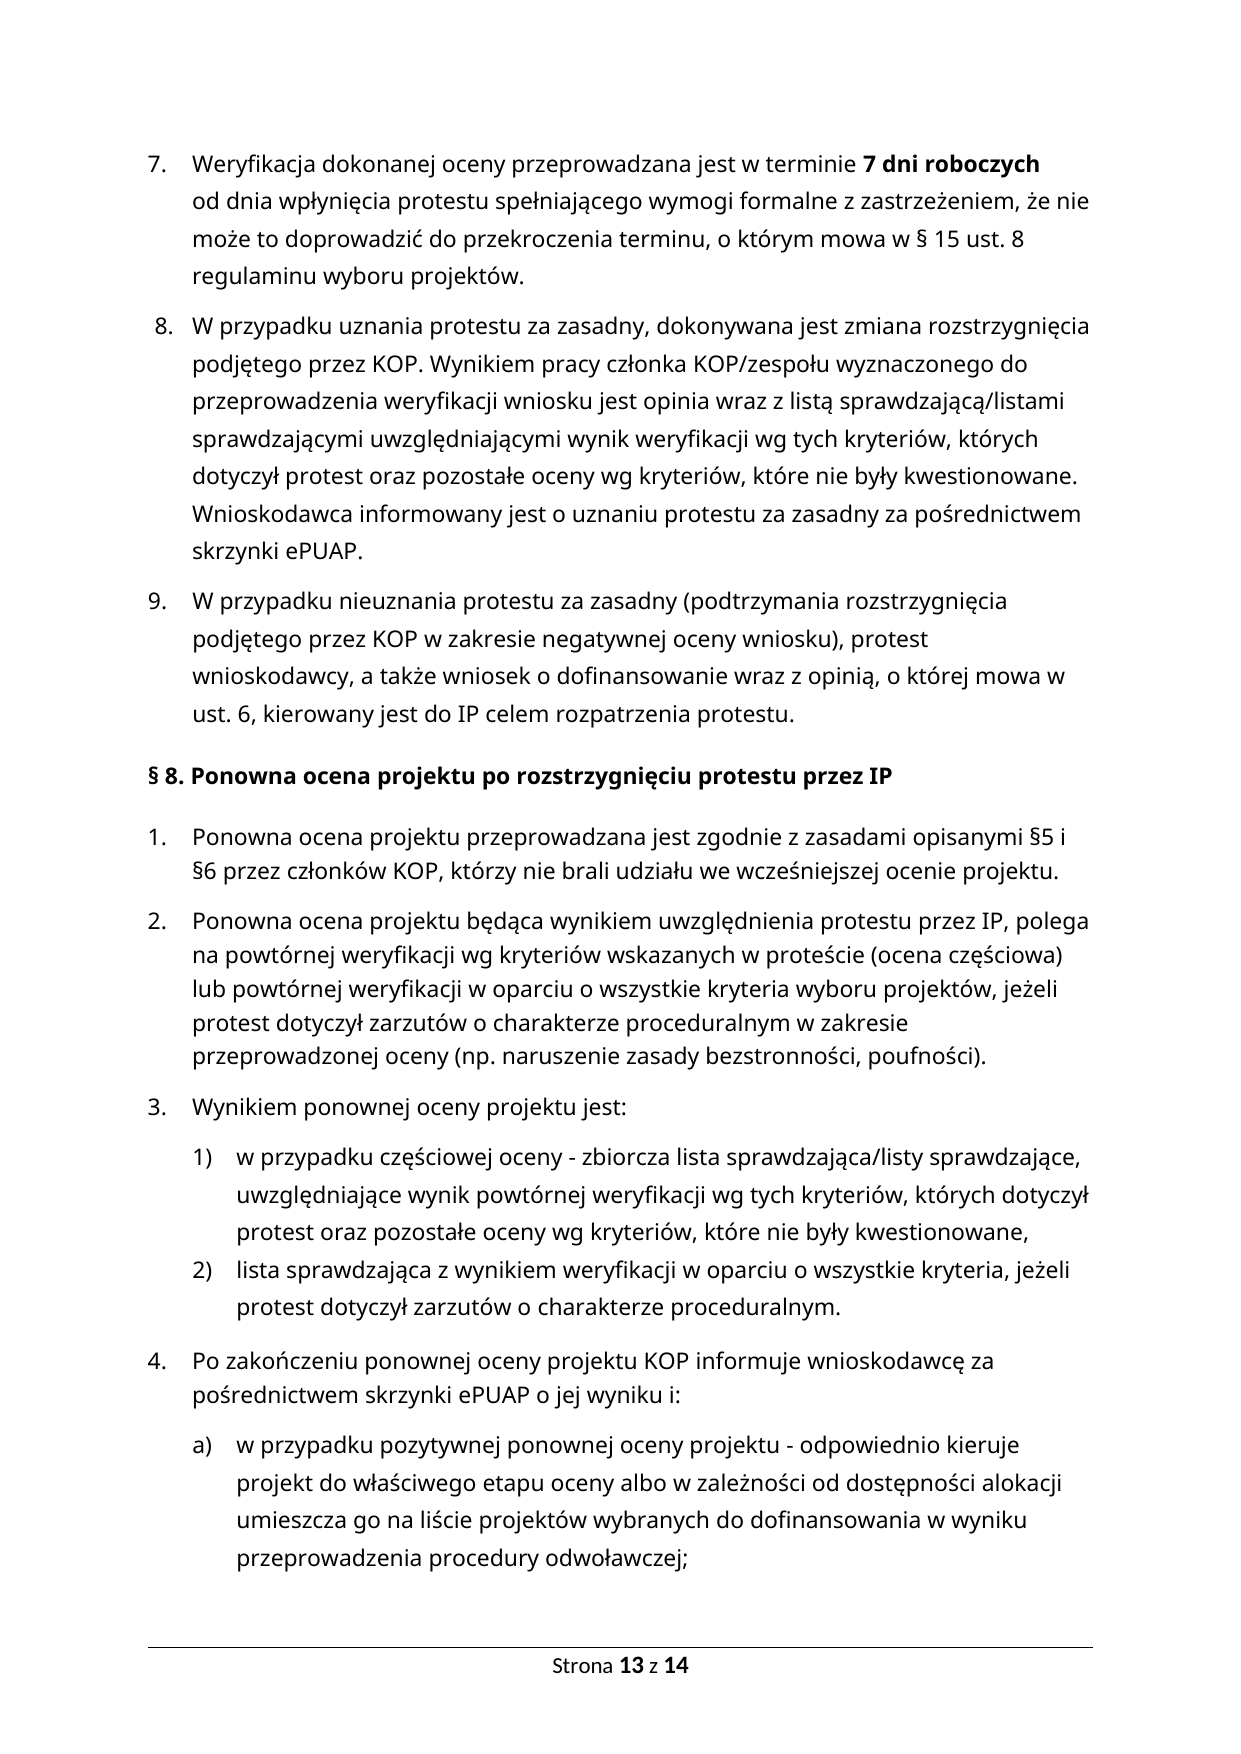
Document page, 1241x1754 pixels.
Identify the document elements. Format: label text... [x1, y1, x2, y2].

list w przypadku częściowej oceny - zbiorcza lista sprawdzająca/listy sprawdzające, uwzględniające wynik powtórnej weryfikacji wg tych kryteriów, których dotyczył protest oraz pozostałe oceny wg kryteriów, które nie były kwestionowane, [192, 1141, 1093, 1247]
list Ponowna ocena projektu przeprowadzana jest zgodnie z zasadami opisanymi §5 i §6 przez członków KOP, którzy nie brali udziału we wcześniejszej ocenie projektu. [147, 821, 1093, 886]
list W przypadku uznania protestu za zasadny, dokonywana jest zmiana rozstrzygnięcia podjętego przez KOP. Wynikiem pracy członka KOP/zespołu wyznaczonego do przeprowadzenia weryfikacji wniosku jest opinia wraz z listą sprawdzającą/listami sprawdzającymi uwzględniającymi wynik weryfikacji wg tych kryteriów, których dotyczył protest oraz pozostałe oceny wg kryteriów, które nie były kwestionowane. Wnioskodawca informowany jest o uznaniu protestu za zasadny za pośrednictwem skrzynki ePUAP. [154, 310, 1093, 566]
list W przypadku nieuznania protestu za zasadny (podtrzymania rozstrzygnięcia podjętego przez KOP w zakresie negatywnej oceny wniosku), protest wnioskodawcy, a także wniosek o dofinansowanie wraz z opinią, o której mowa w ust. 6, kierowany jest do IP celem rozpatrzenia protestu. [148, 585, 1093, 729]
list w przypadku pozytywnej ponownej oceny projektu - odpowiednio kieruje projekt do właściwego etapu oceny albo w zależności od dostępności alokacji umieszcza go na liście projektów wybranych do dofinansowania w wyniku przeprowadzenia procedury odwoławczej; [192, 1429, 1093, 1573]
list Po zakończeniu ponownej oceny projektu KOP informuje wnioskodawcę za pośrednictwem skrzynki ePUAP o jej wyniku i: [147, 1345, 1093, 1410]
list Weryfikacja dokonanej oceny przeprowadzana jest w terminie 7 dni roboczych od dnia wpłynięcia protestu spełniającego wymogi formalne z zastrzeżeniem, że nie może to doprowadzić do przekroczenia terminu, o którym mowa w § 15 ust. 8 regulaminu wyboru projektów. [147, 148, 1093, 291]
subtitle § 8. Ponowna ocena projektu po rozstrzygnięciu protestu przez IP [148, 760, 1093, 791]
list Ponowna ocena projektu będąca wynikiem uwzględnienia protestu przez IP, polega na powtórnej weryfikacji wg kryteriów wskazanych w proteście (ocena częściowa) lub powtórnej weryfikacji w oparciu o wszystkie kryteria wyboru projektów, jeżeli protest dotyczył zarzutów o charakterze proceduralnym w zakresie przeprowadzonej oceny (np. naruszenie zasady bezstronności, poufności). [147, 905, 1093, 1071]
list Wynikiem ponownej oceny projektu jest: [147, 1091, 1093, 1122]
list lista sprawdzająca z wynikiem weryfikacji w oparciu o wszystkie kryteria, jeżeli protest dotyczył zarzutów o charakterze proceduralnym. [192, 1253, 1093, 1322]
